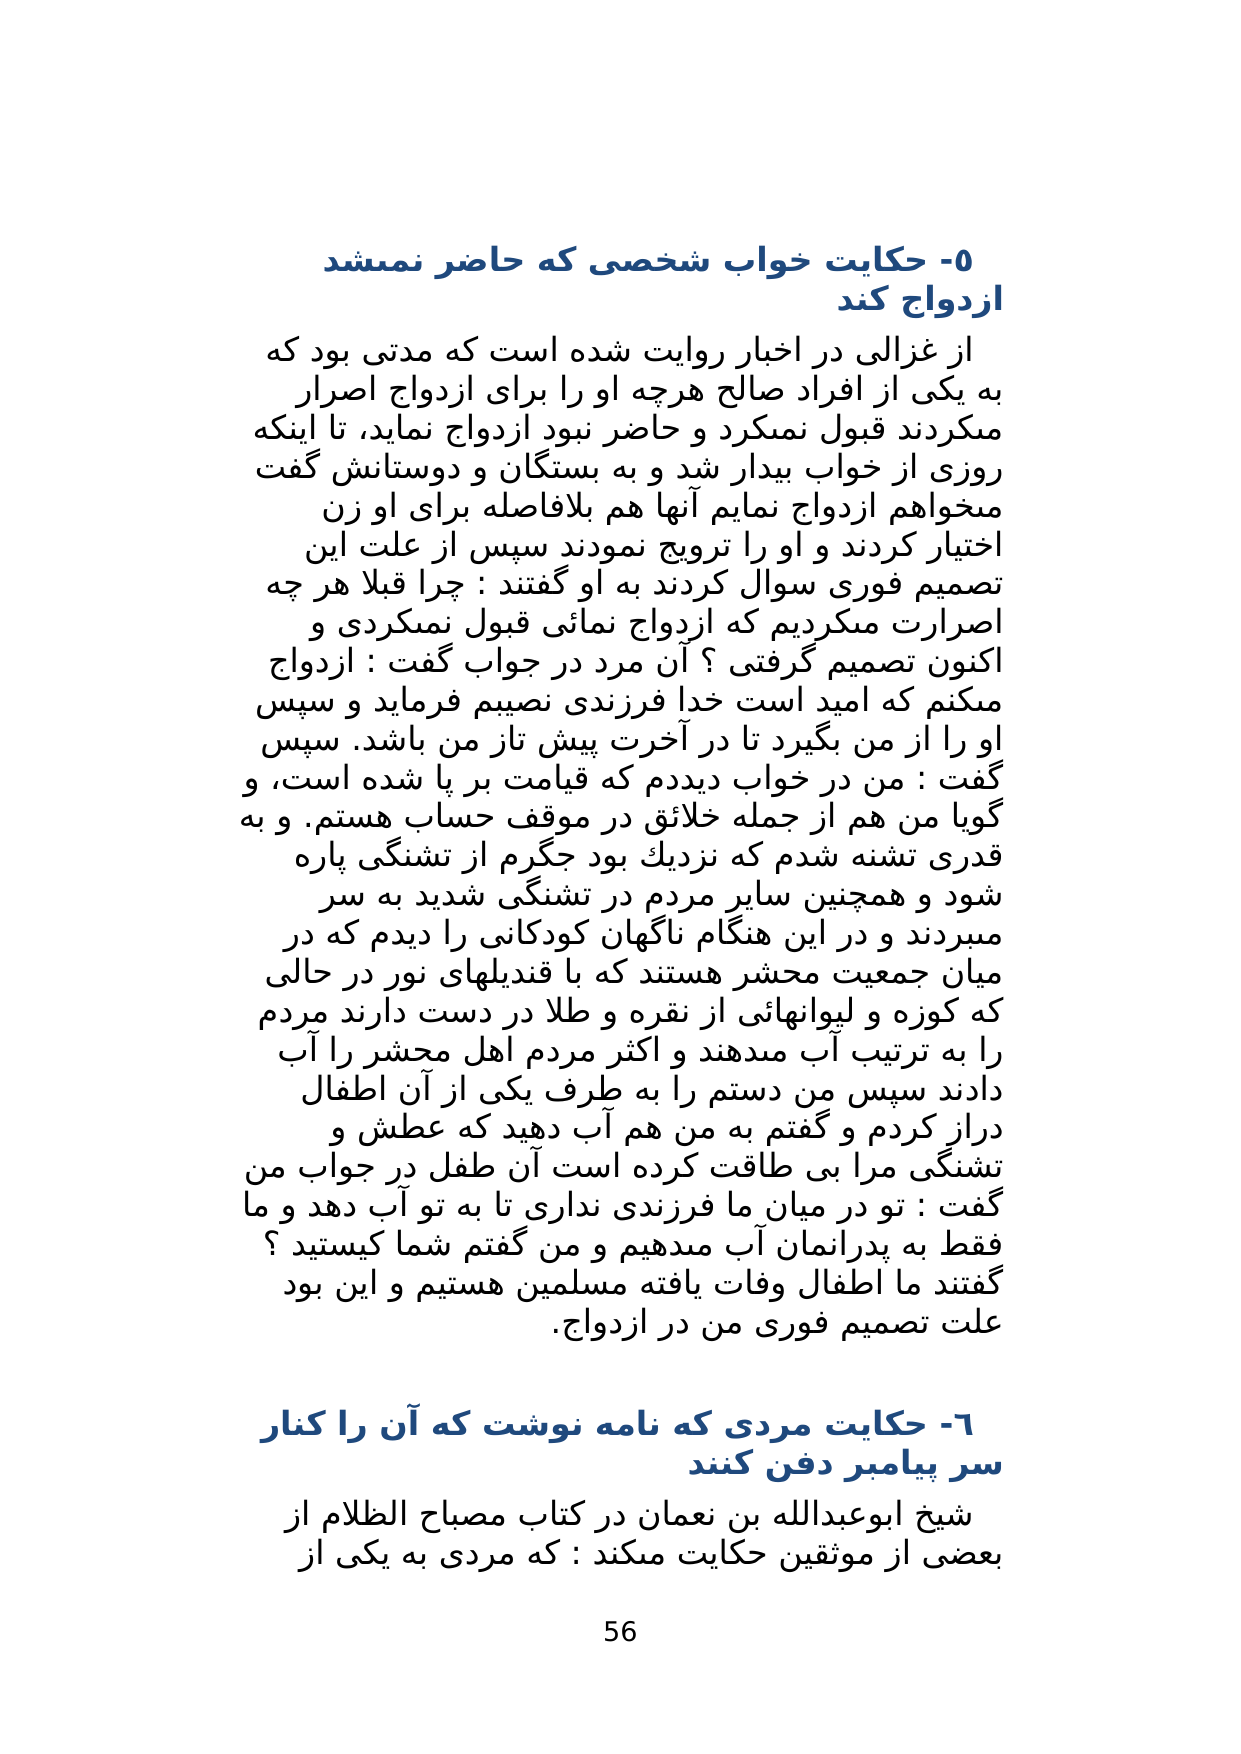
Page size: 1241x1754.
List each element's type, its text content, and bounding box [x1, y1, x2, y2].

subtitle ٥- حكايت خواب شخصى كه حاضر نمى‏شد ازدواج كند [236, 241, 1004, 318]
subtitle ٦- حكايت مردى كه نامه نوشت كه آن را كنار سر پيامبر دفن كنند [236, 1404, 1004, 1482]
text از غزالى در اخبار روايت شده است كه مدتى بود كه به يكى از افراد صالح هرچه او را براى ازدواج اصرار مى‏كردند قبول نمى‏كرد و حاضر نبود ازدواج نمايد، تا اينكه روزى از خواب بيدار شد و به بستگان و دوستانش گفت مى‏خواهم ازدواج نمايم آنها هم بلافاصله براى او زن اختيار كردند و او را ترويج نمودند سپس از علت اين تصميم فورى سوال كردند به او گفتند : چرا قبلا هر چه اصرارت مى‏كرديم كه ازدواج نمائى قبول نمى‏كردى و اكنون تصميم گرفتى ؟ آن مرد در جواب گفت : ازدواج مى‏كنم كه اميد است خدا فرزندى نصيبم فرمايد و سپس او را از من بگيرد تا در آخرت پيش تاز من باشد. سپس گفت : من در خواب ديددم كه قيامت بر پا شده است، و گويا من هم از جمله خلائق در موقف حساب هستم. و به قدرى تشنه شدم كه نزديك بود جگرم از تشنگى پاره شود و همچنين ساير مردم در تشنگى شديد به سر مى‏بردند و در اين هنگام ناگهان كودكانى را ديدم كه در ميان جمعيت محشر هستند كه با قنديلهاى نور در حالى كه كوزه و ليوانهائى از نقره و طلا در دست دارند مردم را به ترتيب آب مى‏دهند و اكثر مردم اهل محشر را آب دادند سپس من دستم را به طرف يكى از آن اطفال دراز كردم و گفتم به من هم آب دهيد كه عطش و تشنگى مرا بى طاقت كرده است آن طفل در جواب من گفت : تو در ميان ما فرزندى ندارى تا به تو آب دهد و ما فقط به پدرانمان آب مى‏دهيم و من گفتم شما كيستيد ؟ گفتند ما اطفال وفات يافته مسلمين هستيم و اين بود علت تصميم فورى من در ازدواج. [236, 331, 1004, 1341]
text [236, 1494, 1004, 1572]
